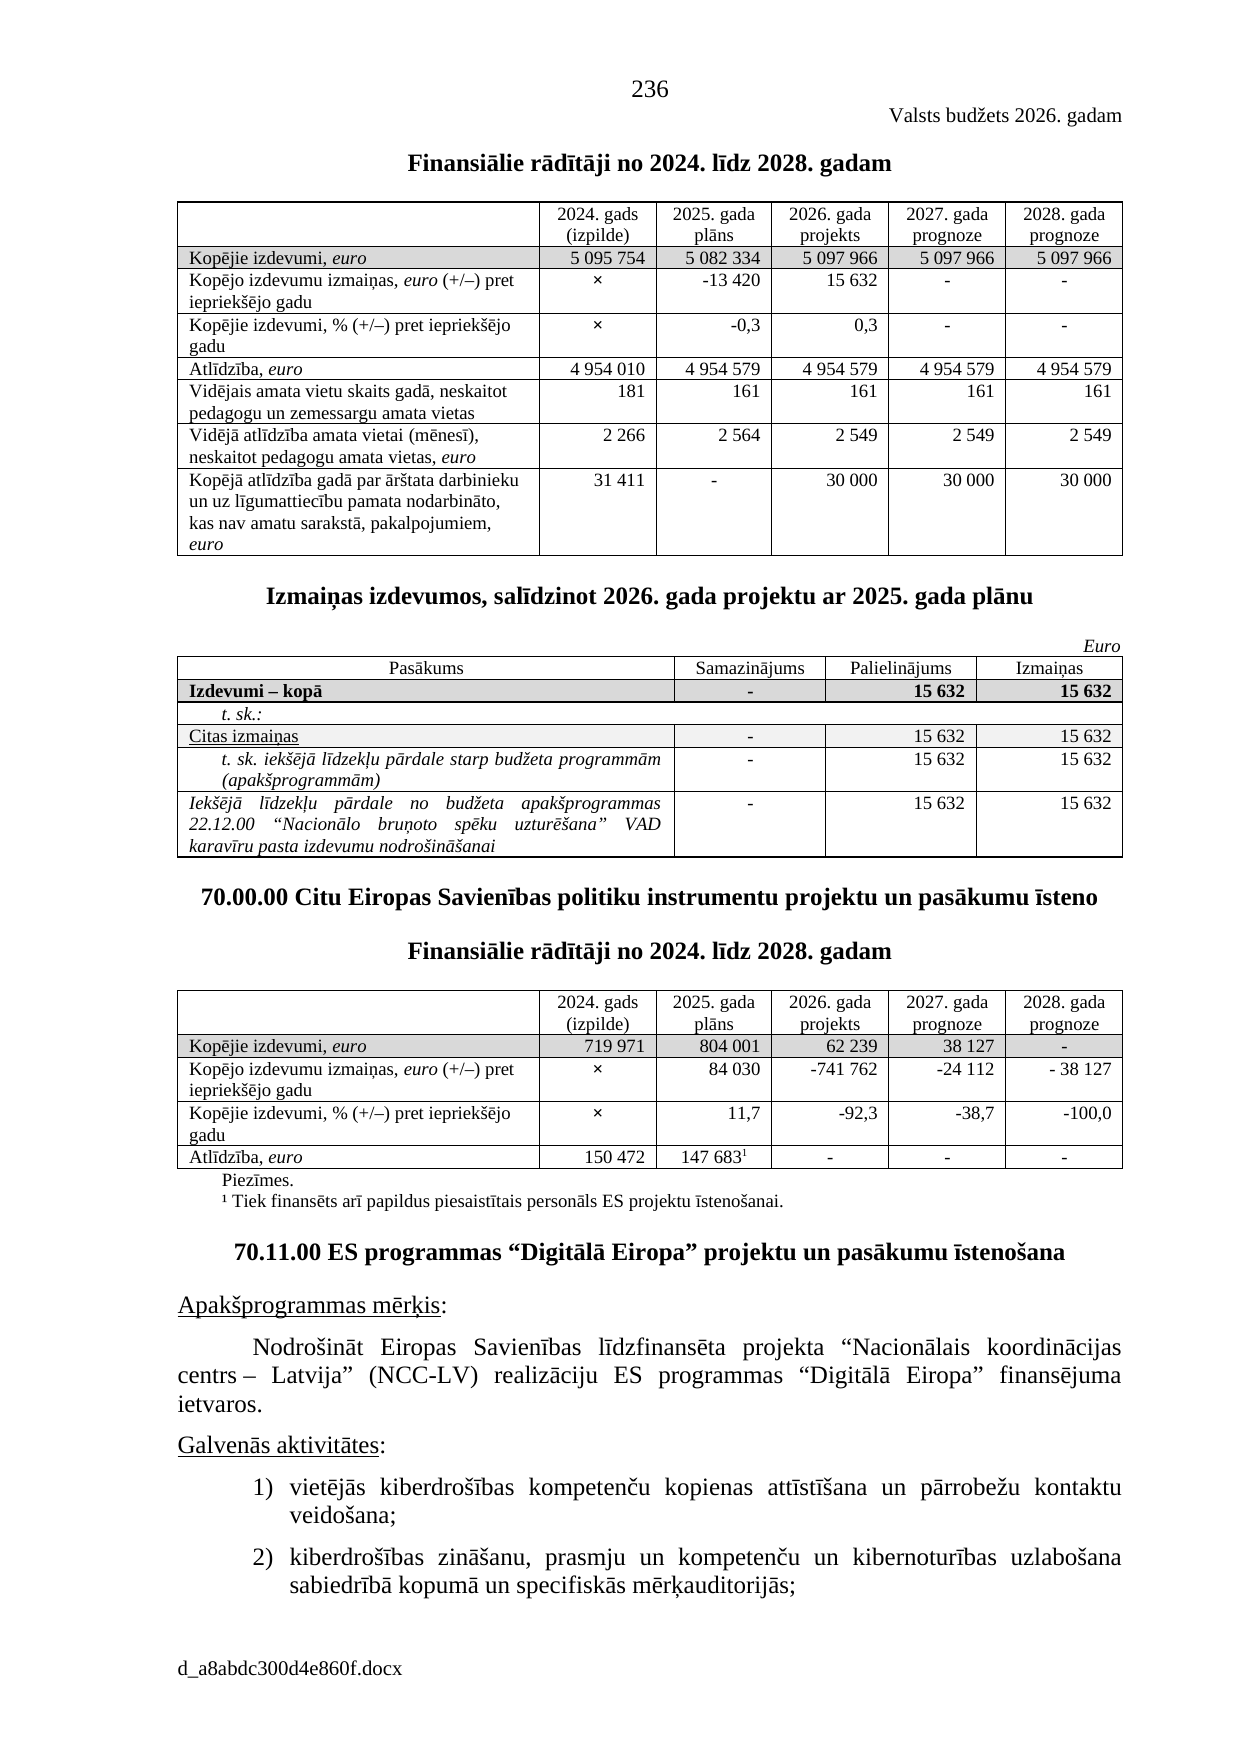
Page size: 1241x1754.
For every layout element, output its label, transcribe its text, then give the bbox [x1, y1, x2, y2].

table_cell 15 632 [977, 792, 1122, 856]
table_cell 4 954 579 [772, 358, 888, 379]
table_cell - [889, 269, 1005, 312]
table_cell 161 [889, 380, 1005, 423]
table_cell - [1006, 1146, 1122, 1168]
table_cell 804 001 [657, 1035, 771, 1057]
table_cell -13 420 [657, 269, 771, 312]
table_header Palielinājums [826, 657, 976, 679]
table_cell - [772, 1146, 888, 1168]
table_cell 15 632 [977, 725, 1122, 747]
table_cell 62 239 [772, 1035, 888, 1057]
table_cell Vidējais amata vietu skaits gadā, neskaitot pedagogu un zemessargu amata vietas [178, 380, 539, 423]
table_cell 5 097 966 [1006, 247, 1122, 268]
table_cell 0,3 [772, 314, 888, 357]
table_header 2024. gads (izpilde) [540, 203, 656, 246]
list kiberdrošības zināšanu, prasmju un kompetenču un kibernoturības uzlabošana sabiedrībā kopumā un specifiskās mērķauditorijās; [252, 1542, 1122, 1599]
table_header 2028. gada prognoze [1006, 991, 1122, 1034]
table_cell - [675, 748, 825, 791]
table_cell 15 632 [772, 269, 888, 312]
text Finansiālie rādītāji no 2024. līdz 2028. gadam [177, 148, 1122, 176]
text Izmaiņas izdevumos, salīdzinot 2026. gada projektu ar 2025. gada plānu [177, 581, 1122, 609]
table_cell - [657, 469, 771, 555]
table_header 2025. gada plāns [657, 203, 771, 246]
table_cell Citas izmaiņas [178, 725, 674, 747]
table_cell -24 112 [889, 1058, 1005, 1101]
table_cell 5 097 966 [889, 247, 1005, 268]
table_cell 150 472 [540, 1146, 656, 1168]
table_cell Kopējie izdevumi, % (+/–) pret iepriekšējo gadu [178, 314, 539, 357]
table_cell - [1006, 1035, 1122, 1057]
table_header 2027. gada prognoze [889, 203, 1005, 246]
table_cell 15 632 [826, 792, 976, 856]
table_cell -741 762 [772, 1058, 888, 1101]
table_cell 30 000 [1006, 469, 1122, 555]
table_cell - [889, 314, 1005, 357]
table_header 2028. gada prognoze [1006, 203, 1122, 246]
table_cell 4 954 579 [889, 358, 1005, 379]
text Piezīmes. [177, 1169, 1122, 1190]
table_cell Atlīdzība, euro [178, 358, 539, 379]
table_cell Kopējo izdevumu izmaiņas, euro (+/–) pret iepriekšējo gadu [178, 1058, 539, 1101]
table_cell Kopējie izdevumi, % (+/–) pret iepriekšējo gadu [178, 1102, 539, 1145]
table_cell × [540, 1102, 656, 1145]
table_header [178, 991, 539, 1034]
table_header 2026. gada projekts [772, 203, 888, 246]
text 70.00.00 Citu Eiropas Savienības politiku instrumentu projektu un pasākumu īsteno [177, 882, 1122, 911]
table_cell 15 632 [826, 748, 976, 791]
table_cell 2 549 [1006, 424, 1122, 467]
table_header [178, 203, 539, 246]
table_cell 2 564 [657, 424, 771, 467]
text Euro [177, 634, 1122, 656]
table_cell 31 411 [540, 469, 656, 555]
table_cell 5 097 966 [772, 247, 888, 268]
table_cell 4 954 010 [540, 358, 656, 379]
text ¹ Tiek finansēts arī papildus piesaistītais personāls ES projektu īstenošanai. [177, 1190, 1122, 1212]
table_cell 719 971 [540, 1035, 656, 1057]
table_header Izmaiņas [977, 657, 1122, 679]
table_cell 15 632 [826, 680, 976, 701]
text Nodrošināt Eiropas Savienības līdzfinansēta projekta “Nacionālais koordinācijas centrs – Latvija” (NCC-LV) realizāciju ES programmas “Digitālā Eiropa” finansējuma ietvaros. [177, 1332, 1122, 1418]
text Galvenās aktivitātes: [177, 1431, 1122, 1459]
table_cell 2 266 [540, 424, 656, 467]
table_cell 147 6831 [657, 1146, 771, 1168]
table_cell 15 632 [826, 725, 976, 747]
table_cell - [675, 680, 825, 701]
table_cell × [540, 314, 656, 357]
table_cell 161 [1006, 380, 1122, 423]
table_cell Iekšējā līdzekļu pārdale no budžeta apakšprogrammas 22.12.00 “Nacionālo bruņoto spēku uzturēšana” VAD karavīru pasta izdevumu nodrošināšanai [178, 792, 674, 856]
table_cell × [540, 269, 656, 312]
table_cell 38 127 [889, 1035, 1005, 1057]
table_cell -0,3 [657, 314, 771, 357]
table_cell 4 954 579 [1006, 358, 1122, 379]
table_cell Vidējā atlīdzība amata vietai (mēnesī), neskaitot pedagogu amata vietas, euro [178, 424, 539, 467]
table_cell - [675, 725, 825, 747]
table_header 2027. gada prognoze [889, 991, 1005, 1034]
table_header 2026. gada projekts [772, 991, 888, 1034]
list vietējās kiberdrošības kompetenču kopienas attīstīšana un pārrobežu kontaktu veidošana; [252, 1472, 1122, 1529]
table_cell t. sk.: [178, 703, 1122, 724]
table_cell - [1006, 314, 1122, 357]
table_cell 4 954 579 [657, 358, 771, 379]
table_cell - [675, 792, 825, 856]
table_cell 5 095 754 [540, 247, 656, 268]
table_cell - [1006, 269, 1122, 312]
table_cell Atlīdzība, euro [178, 1146, 539, 1168]
table_cell Kopējo izdevumu izmaiņas, euro (+/–) pret iepriekšējo gadu [178, 269, 539, 312]
table_cell × [540, 1058, 656, 1101]
table_cell 161 [657, 380, 771, 423]
table_cell 2 549 [772, 424, 888, 467]
table_cell 161 [772, 380, 888, 423]
table_cell - 38 127 [1006, 1058, 1122, 1101]
table_cell - [889, 1146, 1005, 1168]
text Apakšprogrammas mērķis: [177, 1291, 1122, 1319]
text Finansiālie rādītāji no 2024. līdz 2028. gadam [177, 936, 1122, 965]
table_cell 84 030 [657, 1058, 771, 1101]
table_cell 2 549 [889, 424, 1005, 467]
table_cell -100,0 [1006, 1102, 1122, 1145]
table_cell 30 000 [772, 469, 888, 555]
table_cell 11,7 [657, 1102, 771, 1145]
table_header Pasākums [178, 657, 674, 679]
text 70.11.00 ES programmas “Digitālā Eiropa” projektu un pasākumu īstenošana [177, 1237, 1122, 1266]
table_cell -92,3 [772, 1102, 888, 1145]
table_cell -38,7 [889, 1102, 1005, 1145]
table_header 2025. gada plāns [657, 991, 771, 1034]
table_cell 15 632 [977, 748, 1122, 791]
table_cell Kopējie izdevumi, euro [178, 1035, 539, 1057]
table_cell 5 082 334 [657, 247, 771, 268]
table_cell t. sk. iekšējā līdzekļu pārdale starp budžeta programmām (apakšprogrammām) [178, 748, 674, 791]
table_cell 30 000 [889, 469, 1005, 555]
table_cell Izdevumi – kopā [178, 680, 674, 701]
table_cell Kopējā atlīdzība gadā par ārštata darbinieku un uz līgumattiecību pamata nodarbināto, kas nav amatu sarakstā, pakalpojumiem, euro [178, 469, 539, 555]
table_header 2024. gads (izpilde) [540, 991, 656, 1034]
table_cell 15 632 [977, 680, 1122, 701]
table_cell Kopējie izdevumi, euro [178, 247, 539, 268]
table_header Samazinājums [675, 657, 825, 679]
table_cell 181 [540, 380, 656, 423]
